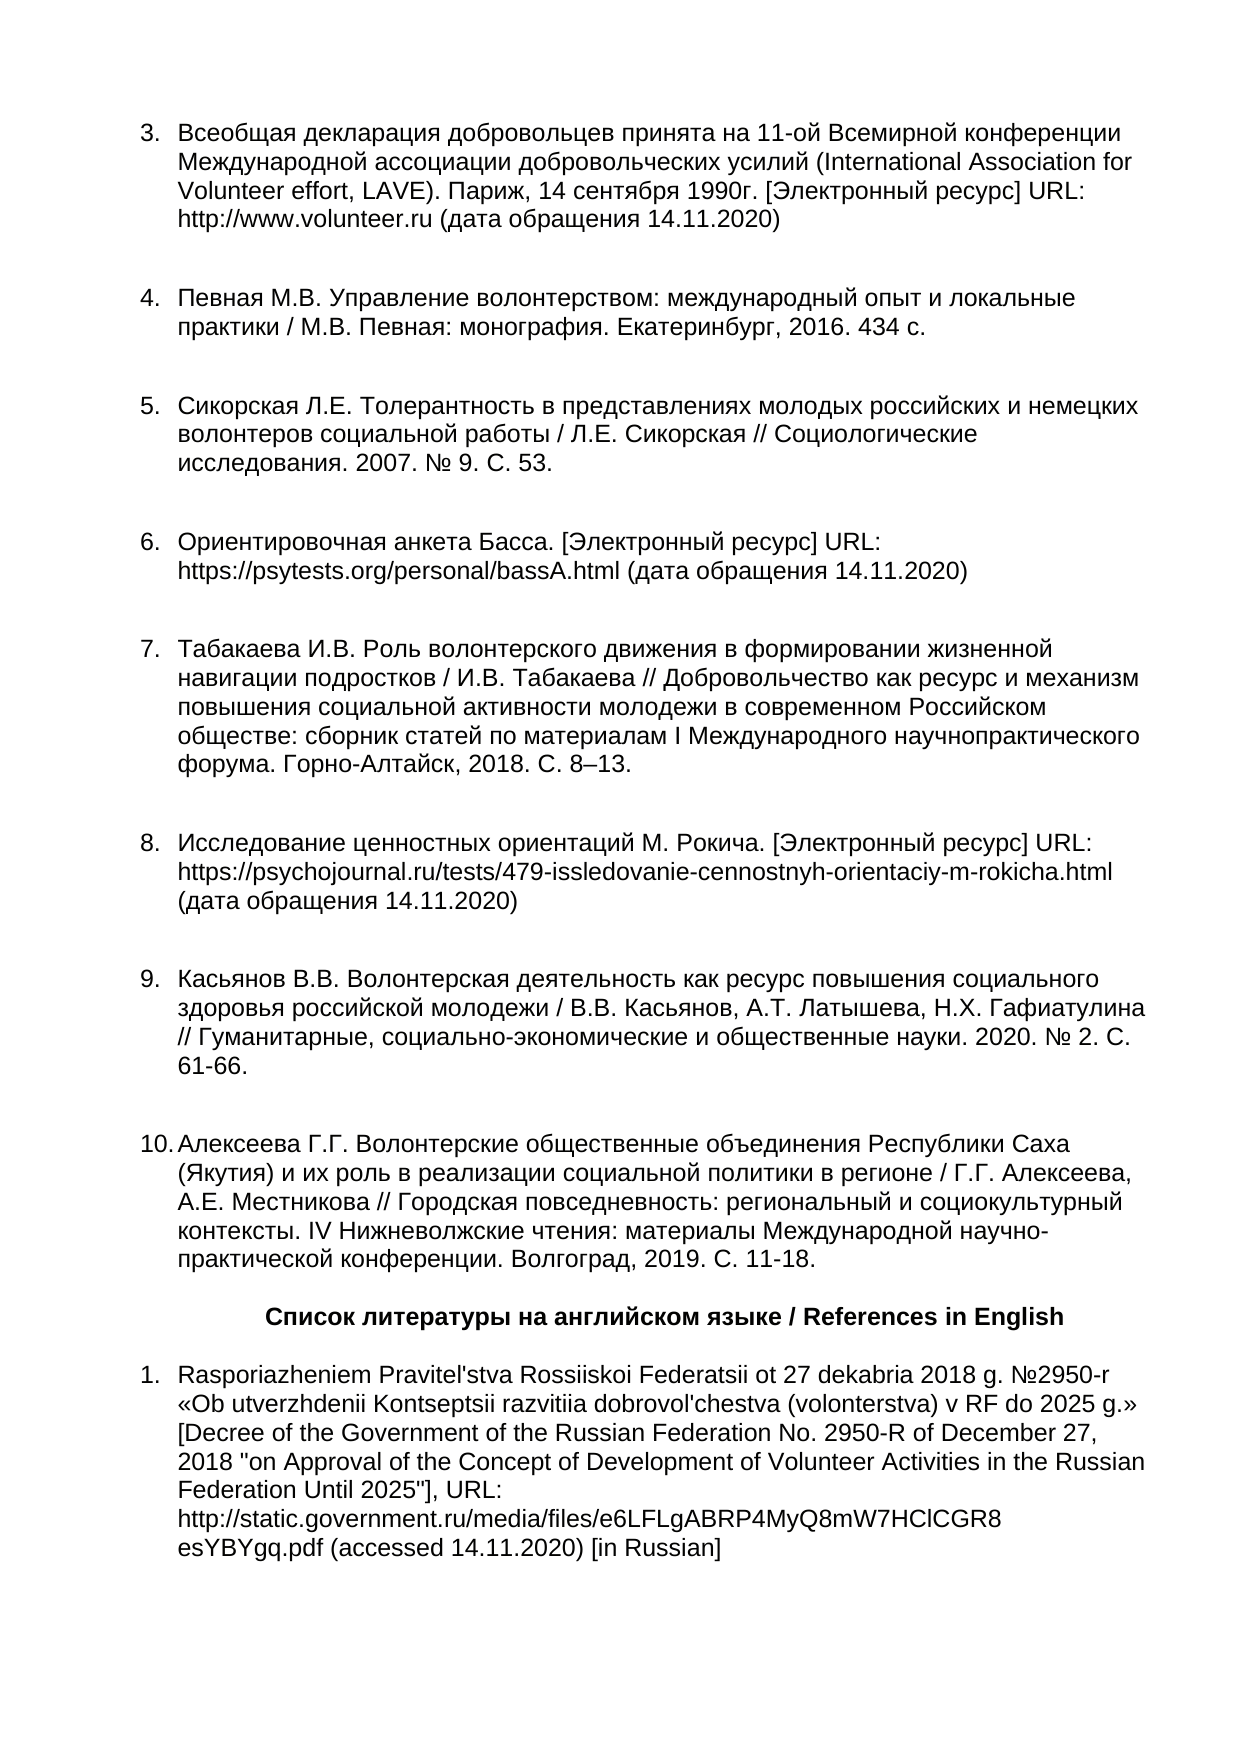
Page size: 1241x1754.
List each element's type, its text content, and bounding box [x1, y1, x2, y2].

text Список литературы на английском языке / References in English [177, 1302, 1152, 1331]
list Касьянов В.В. Волонтерская деятельность как ресурс повышения социального здоровья российской молодежи / В.В. Касьянов, А.Т. Латышева, Н.Х. Гафиатулина // Гуманитарные, социально-экономические и общественные науки. 2020. № 2. С. 61-66. [140, 964, 1152, 1079]
list Rasporiazheniem Pravitel'stva Rossiiskoi Federatsii ot 27 dekabria 2018 g. №2950-r «Ob utverzhdenii Kontseptsii razvitiia dobrovol'chestva (volonterstva) v RF do 2025 g.» [Decree of the Government of the Russian Federation No. 2950-R of December 27, 2018 "on Approval of the Concept of Development of Volunteer Activities in the Russian Federation Until 2025"], URL: http://static.government.ru/media/files/e6LFLgABRP4MyQ8mW7HClCGR8 esYBYgq.pdf (accessed 14.11.2020) [in Russian] [140, 1360, 1152, 1561]
list Алексеева Г.Г. Волонтерские общественные объединения Республики Саха (Якутия) и их роль в реализации социальной политики в регионе / Г.Г. Алексеева, А.Е. Местникова // Городская повседневность: региональный и социокультурный контексты. IV Нижневолжские чтения: материалы Международной научно-практической конференции. Волгоград, 2019. С. 11-18. [140, 1129, 1152, 1273]
list Певная М.В. Управление волонтерством: международный опыт и локальные практики / М.В. Певная: монография. Екатеринбург, 2016. 434 с. [140, 283, 1152, 341]
list Всеобщая декларация добровольцев принята на 11-ой Всемирной конференции Международной ассоциации добровольческих усилий (International Association for Volunteer effort, LAVE). Париж, 14 сентября 1990г. [Электронный ресурс] URL: http://www.volunteer.ru (дата обращения 14.11.2020) [140, 118, 1152, 233]
list Исследование ценностных ориентаций М. Рокича. [Электронный ресурс] URL: https://psychojournal.ru/tests/479-issledovanie-cennostnyh-orientaciy-m-rokicha.html (дата обращения 14.11.2020) [140, 828, 1152, 914]
list Табакаева И.В. Роль волонтерского движения в формировании жизненной навигации подростков / И.В. Табакаева // Добровольчество как ресурс и механизм повышения социальной активности молодежи в современном Российском обществе: сборник статей по материалам I Международного научнопрактического форума. Горно-Алтайск, 2018. С. 8–13. [140, 634, 1152, 778]
list Ориентировочная анкета Басса. [Электронный ресурс] URL: https://psytests.org/personal/bassA.html (дата обращения 14.11.2020) [140, 527, 1152, 584]
list Сикорская Л.Е. Толерантность в представлениях молодых российских и немецких волонтеров социальной работы / Л.Е. Сикорская // Социологические исследования. 2007. № 9. С. 53. [140, 391, 1152, 477]
